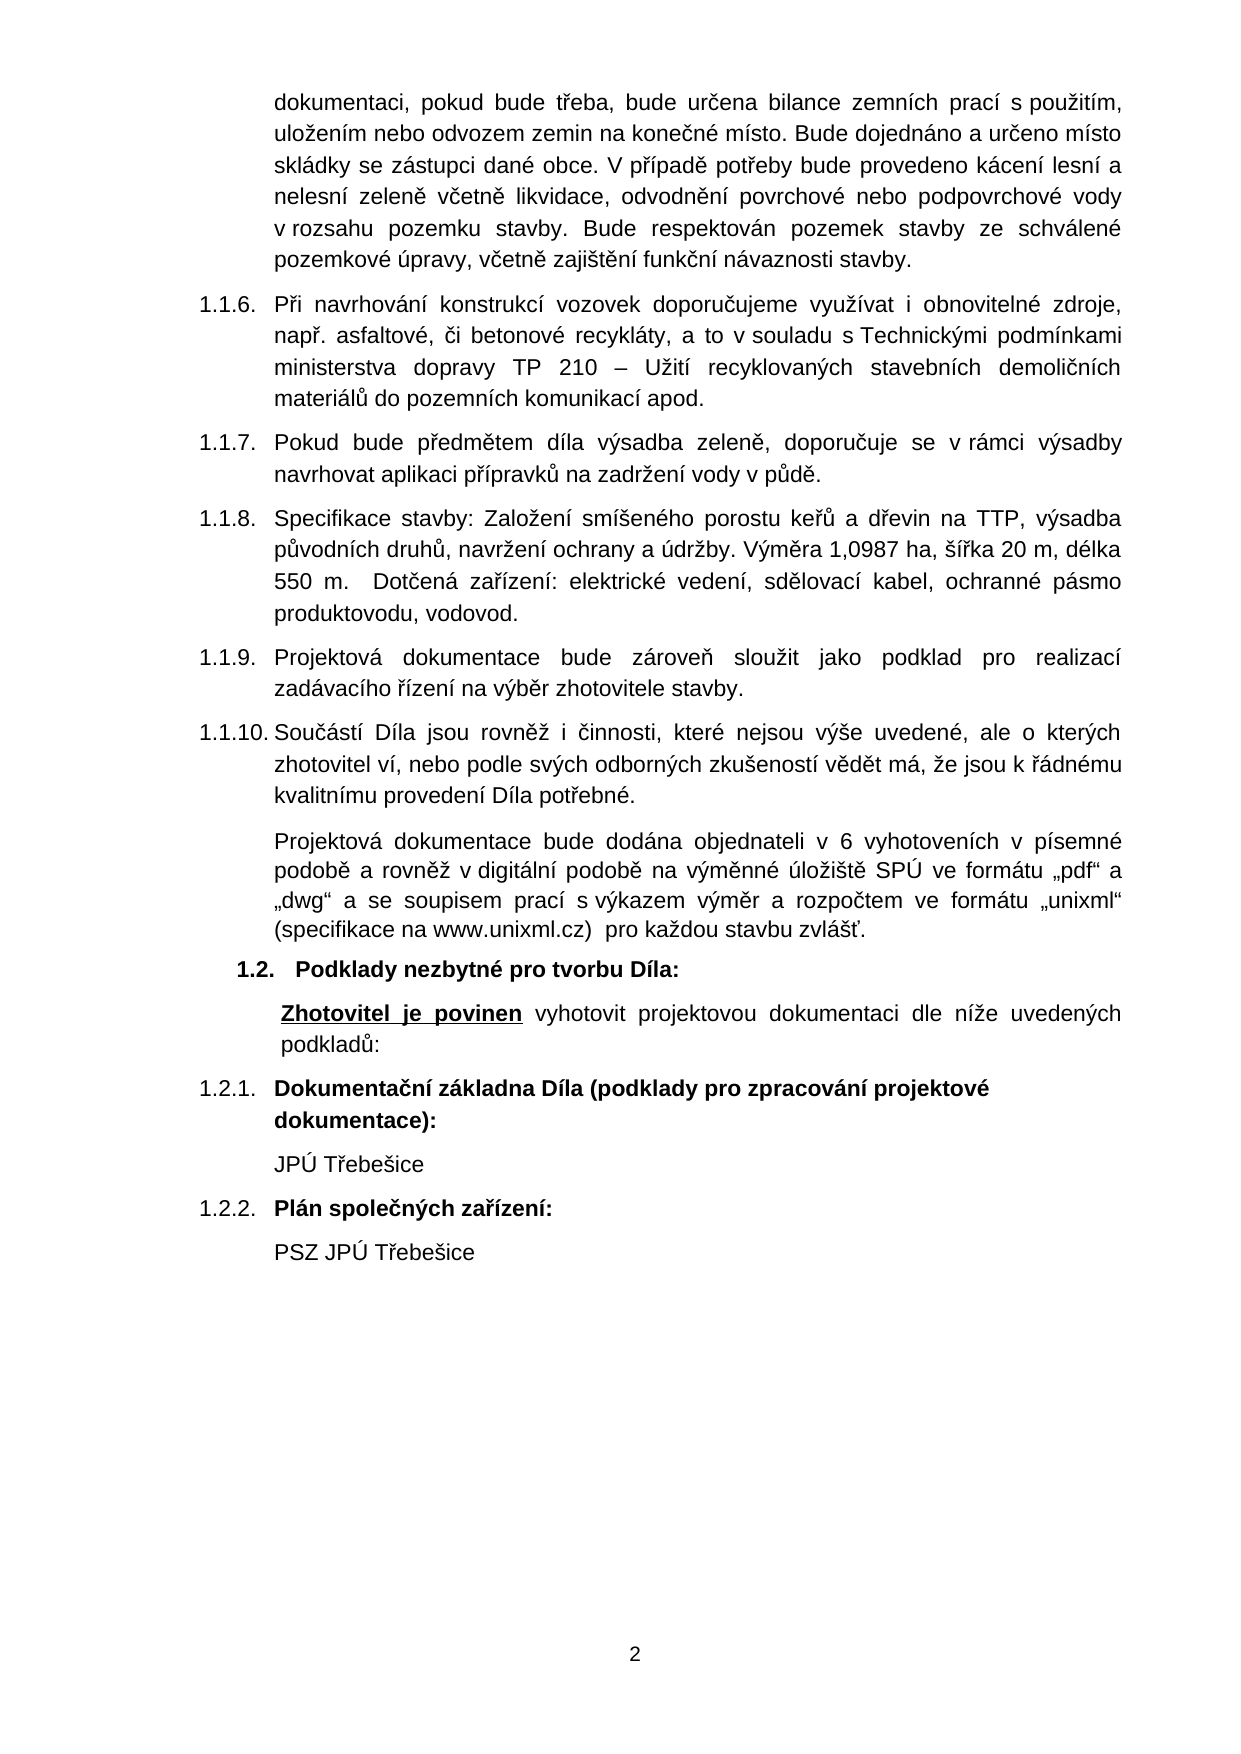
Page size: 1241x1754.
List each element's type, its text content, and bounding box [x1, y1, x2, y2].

list Plán společných zařízení: [199, 1195, 1122, 1221]
list Podklady nezbytné pro tvorbu Díla: [236, 956, 1122, 982]
list Zhotovitel je povinen vyhotovit projektovou dokumentaci dle níže uvedených podkladů: [281, 1000, 1122, 1058]
list PSZ JPÚ Třebešice [274, 1239, 1122, 1265]
list Dokumentační základna Díla (podklady pro zpracování projektové dokumentace): [199, 1075, 1122, 1133]
list Při navrhování konstrukcí vozovek doporučujeme využívat i obnovitelné zdroje, např. asfaltové, či betonové recykláty, a to v souladu s Technickými podmínkami ministerstva dopravy TP 210 – Užití recyklovaných stavebních demoličních materiálů do pozemních komunikací apod. [199, 291, 1122, 412]
list Projektová dokumentace bude zároveň sloužit jako podklad pro realizací zadávacího řízení na výběr zhotovitele stavby. [199, 644, 1122, 702]
list Specifikace stavby: Založení smíšeného porostu keřů a dřevin na TTP, výsadba původních druhů, navržení ochrany a údržby. Výměra 1,0987 ha, šířka 20 m, délka 550 m. Dotčená zařízení: elektrické vedení, sdělovací kabel, ochranné pásmo produktovodu, vodovod. [199, 505, 1122, 626]
list JPÚ Třebešice [274, 1151, 1122, 1177]
list Pokud bude předmětem díla výsadba zeleně, doporučuje se v rámci výsadby navrhovat aplikaci přípravků na zadržení vody v půdě. [199, 429, 1122, 487]
list Součástí Díla jsou rovněž i činnosti, které nejsou výše uvedené, ale o kterých zhotovitel ví, nebo podle svých odborných zkušeností vědět má, že jsou k řádnému kvalitnímu provedení Díla potřebné. [199, 719, 1122, 809]
text Projektová dokumentace bude dodána objednateli v 6 vyhotoveních v písemné podobě a rovněž v digitální podobě na výměnné úložiště SPÚ ve formátu „pdf“ a „dwg“ a se soupisem prací s výkazem výměr a rozpočtem ve formátu „unixml“ (specifikace na www.unixml.cz) pro každou stavbu zvlášť. [274, 826, 1122, 943]
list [199, 89, 1122, 273]
